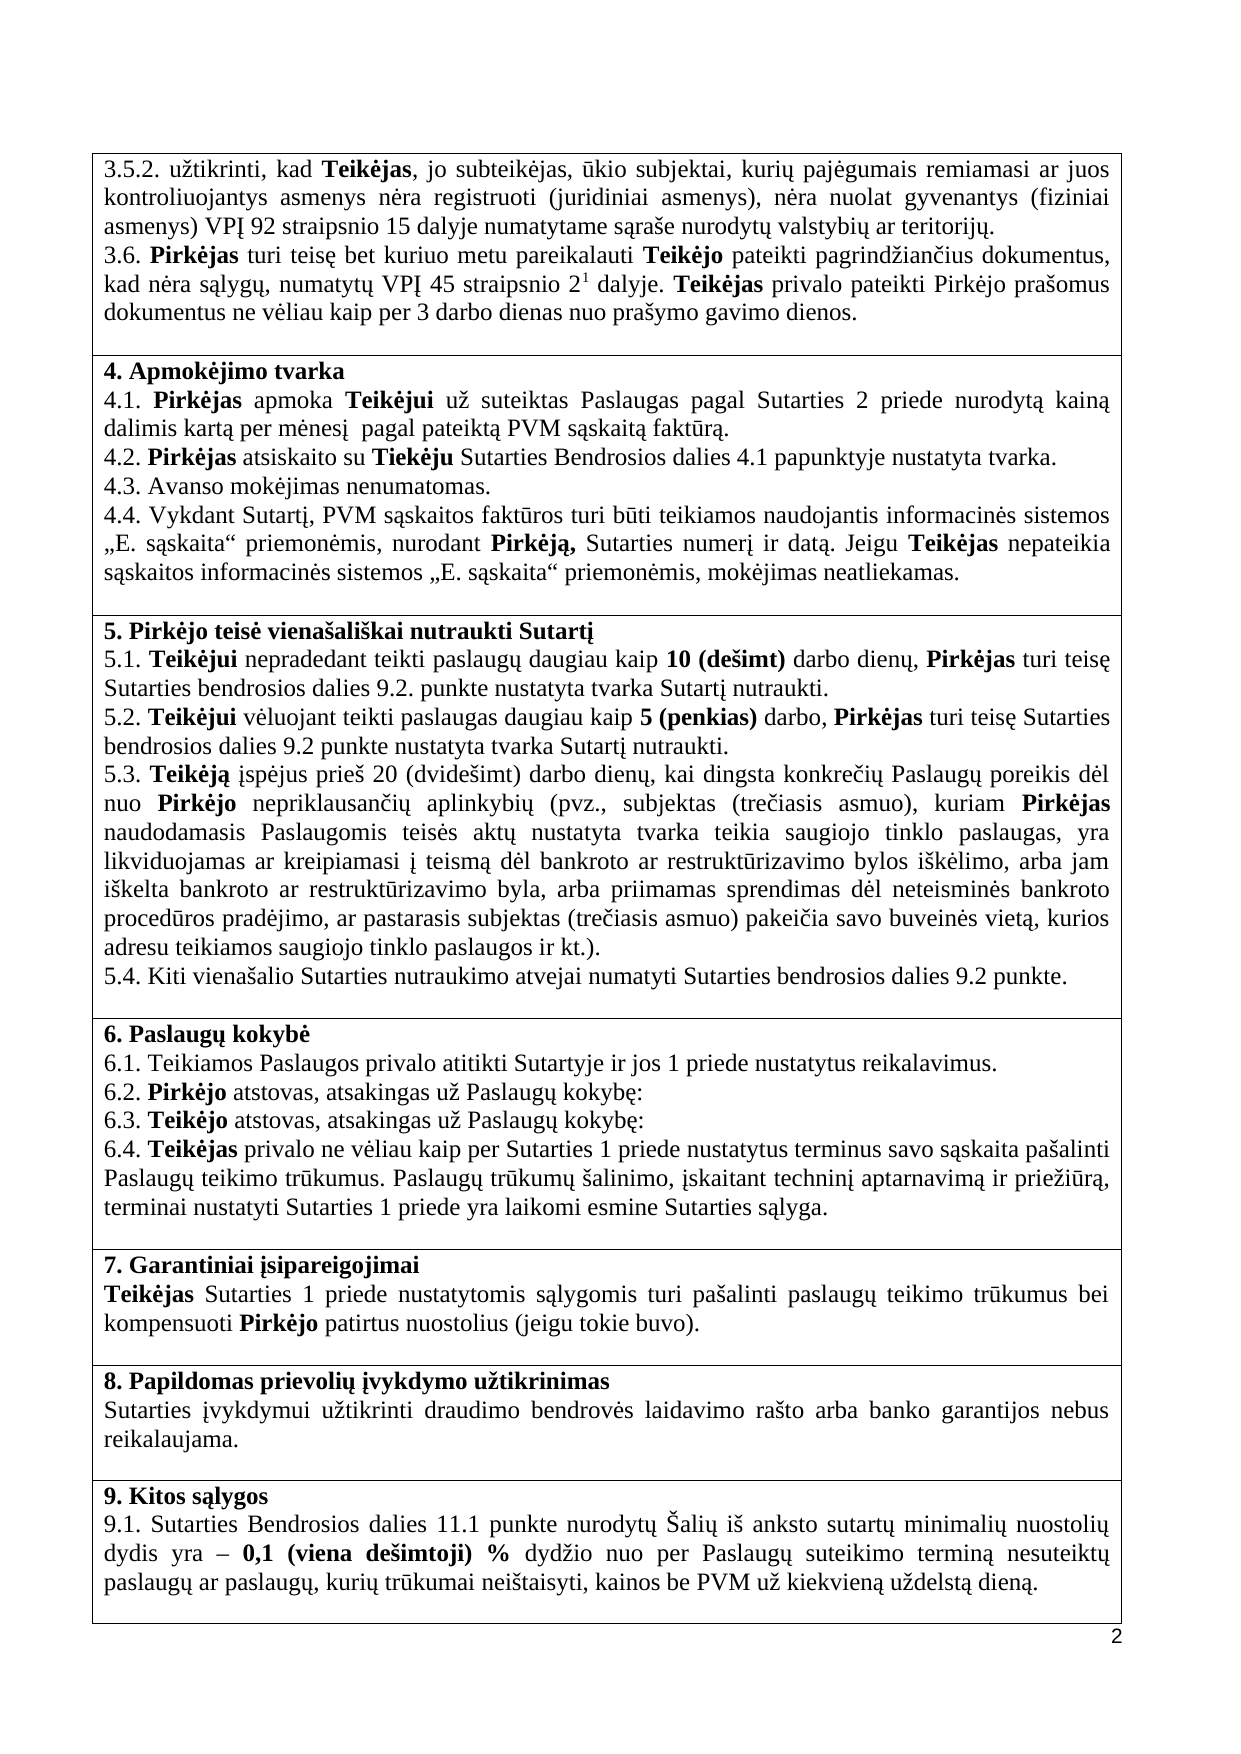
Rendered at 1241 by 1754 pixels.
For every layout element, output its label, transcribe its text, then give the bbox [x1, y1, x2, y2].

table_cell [93, 154, 1121, 355]
table_cell 8. Papildomas prievolių įvykdymo užtikrinimas Sutarties įvykdymui užtikrinti draudimo bendrovės laidavimo rašto arba banko garantijos nebus reikalaujama. [93, 1366, 1121, 1480]
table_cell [93, 1481, 1121, 1623]
table_cell 5. Pirkėjo teisė vienašališkai nutraukti Sutartį 5.1. Teikėjui nepradedant teikti paslaugų daugiau kaip 10 (dešimt) darbo dienų, Pirkėjas turi teisę Sutarties bendrosios dalies 9.2. punkte nustatyta tvarka Sutartį nutraukti. 5.2. Teikėjui vėluojant teikti paslaugas daugiau kaip 5 (penkias) darbo, Pirkėjas turi teisę Sutarties bendrosios dalies 9.2 punkte nustatyta tvarka Sutartį nutraukti. 5.3. Teikėją įspėjus prieš 20 (dvidešimt) darbo dienų, kai dingsta konkrečių Paslaugų poreikis dėl nuo Pirkėjo nepriklausančių aplinkybių (pvz., subjektas (trečiasis asmuo), kuriam Pirkėjas naudodamasis Paslaugomis teisės aktų nustatyta tvarka teikia saugiojo tinklo paslaugas, yra likviduojamas ar kreipiamasi į teismą dėl bankroto ar restruktūrizavimo bylos iškėlimo, arba jam iškelta bankroto ar restruktūrizavimo byla, arba priimamas sprendimas dėl neteisminės bankroto procedūros pradėjimo, ar pastarasis subjektas (trečiasis asmuo) pakeičia savo buveinės vietą, kurios adresu teikiamos saugiojo tinklo paslaugos ir kt.). 5.4. Kiti vienašalio Sutarties nutraukimo atvejai numatyti Sutarties bendrosios dalies 9.2 punkte. [93, 616, 1121, 1018]
table_cell 7. Garantiniai įsipareigojimai Teikėjas Sutarties 1 priede nustatytomis sąlygomis turi pašalinti paslaugų teikimo trūkumus bei kompensuoti Pirkėjo patirtus nuostolius (jeigu tokie buvo). [93, 1250, 1121, 1365]
table_cell 4. Apmokėjimo tvarka 4.1. Pirkėjas apmoka Teikėjui už suteiktas Paslaugas pagal Sutarties 2 priede nurodytą kainą dalimis kartą per mėnesį pagal pateiktą PVM sąskaitą faktūrą. 4.2. Pirkėjas atsiskaito su Tiekėju Sutarties Bendrosios dalies 4.1 papunktyje nustatyta tvarka. 4.3. Avanso mokėjimas nenumatomas. 4.4. Vykdant Sutartį, PVM sąskaitos faktūros turi būti teikiamos naudojantis informacinės sistemos „E. sąskaita“ priemonėmis, nurodant Pirkėją, Sutarties numerį ir datą. Jeigu Teikėjas nepateikia sąskaitos informacinės sistemos „E. sąskaita“ priemonėmis, mokėjimas neatliekamas. [93, 356, 1121, 615]
table_cell 6. Paslaugų kokybė 6.1. Teikiamos Paslaugos privalo atitikti Sutartyje ir jos 1 priede nustatytus reikalavimus. 6.2. Pirkėjo atstovas, atsakingas už Paslaugų kokybę: 6.3. Teikėjo atstovas, atsakingas už Paslaugų kokybę: 6.4. Teikėjas privalo ne vėliau kaip per Sutarties 1 priede nustatytus terminus savo sąskaita pašalinti Paslaugų teikimo trūkumus. Paslaugų trūkumų šalinimo, įskaitant techninį aptarnavimą ir priežiūrą, terminai nustatyti Sutarties 1 priede yra laikomi esmine Sutarties sąlyga. [93, 1019, 1121, 1249]
